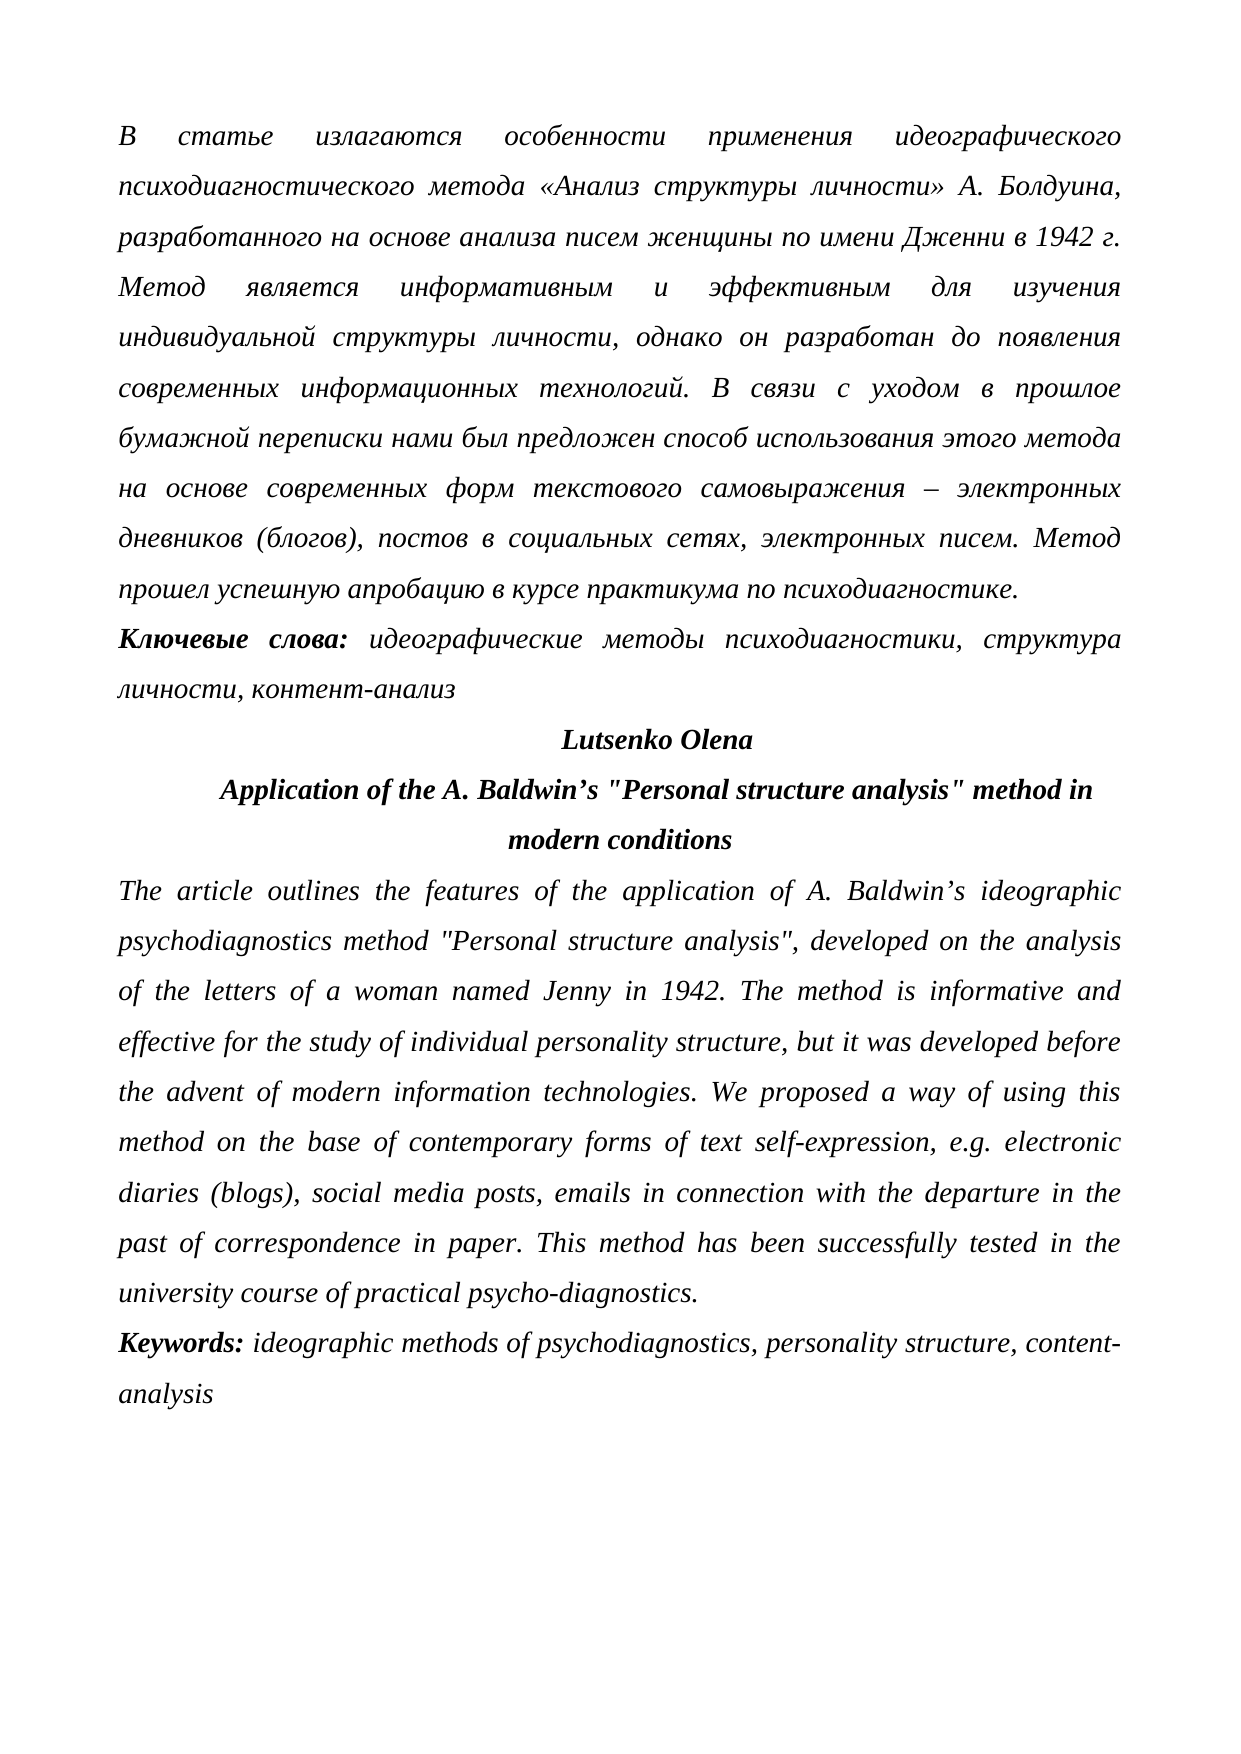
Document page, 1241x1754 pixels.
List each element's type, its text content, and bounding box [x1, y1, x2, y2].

text Lutsenko Olena [118, 722, 1122, 755]
text Ключевые слова: идеографические методы психодиагностики, структура личности, контент-анализ [118, 621, 1122, 705]
text The article outlines the features of the application of A. Baldwin’s ideographic psychodiagnostics method "Personal structure analysis", developed on the analysis of the letters of a woman named Jenny in 1942. The method is informative and effective for the study of individual personality structure, but it was developed before the advent of modern information technologies. We proposed a way of using this method on the base of contemporary forms of text self-expression, e.g. electronic diaries (blogs), social media posts, emails in connection with the departure in the past of correspondence in paper. This method has been successfully tested in the university course of practical psycho-diagnostics. [118, 873, 1122, 1309]
text Keywords: ideographic methods of psychodiagnostics, personality structure, content-analysis [118, 1326, 1122, 1409]
text В статье излагаются особенности применения идеографического психодиагностического метода «Анализ структуры личности» А. Болдуина, разработанного на основе анализа писем женщины по имени Дженни в 1942 г. Метод является информативным и эффективным для изучения индивидуальной структуры личности, однако он разработан до появления современных информационных технологий. В связи с уходом в прошлое бумажной переписки нами был предложен способ использования этого метода на основе современных форм текстового самовыражения – электронных дневников (блогов), постов в социальных сетях, электронных писем. Метод прошел успешную апробацию в курсе практикума по психодиагностике. [118, 118, 1122, 604]
text Application of the A. Baldwin’s "Personal structure analysis" method in modern conditions [118, 772, 1122, 856]
